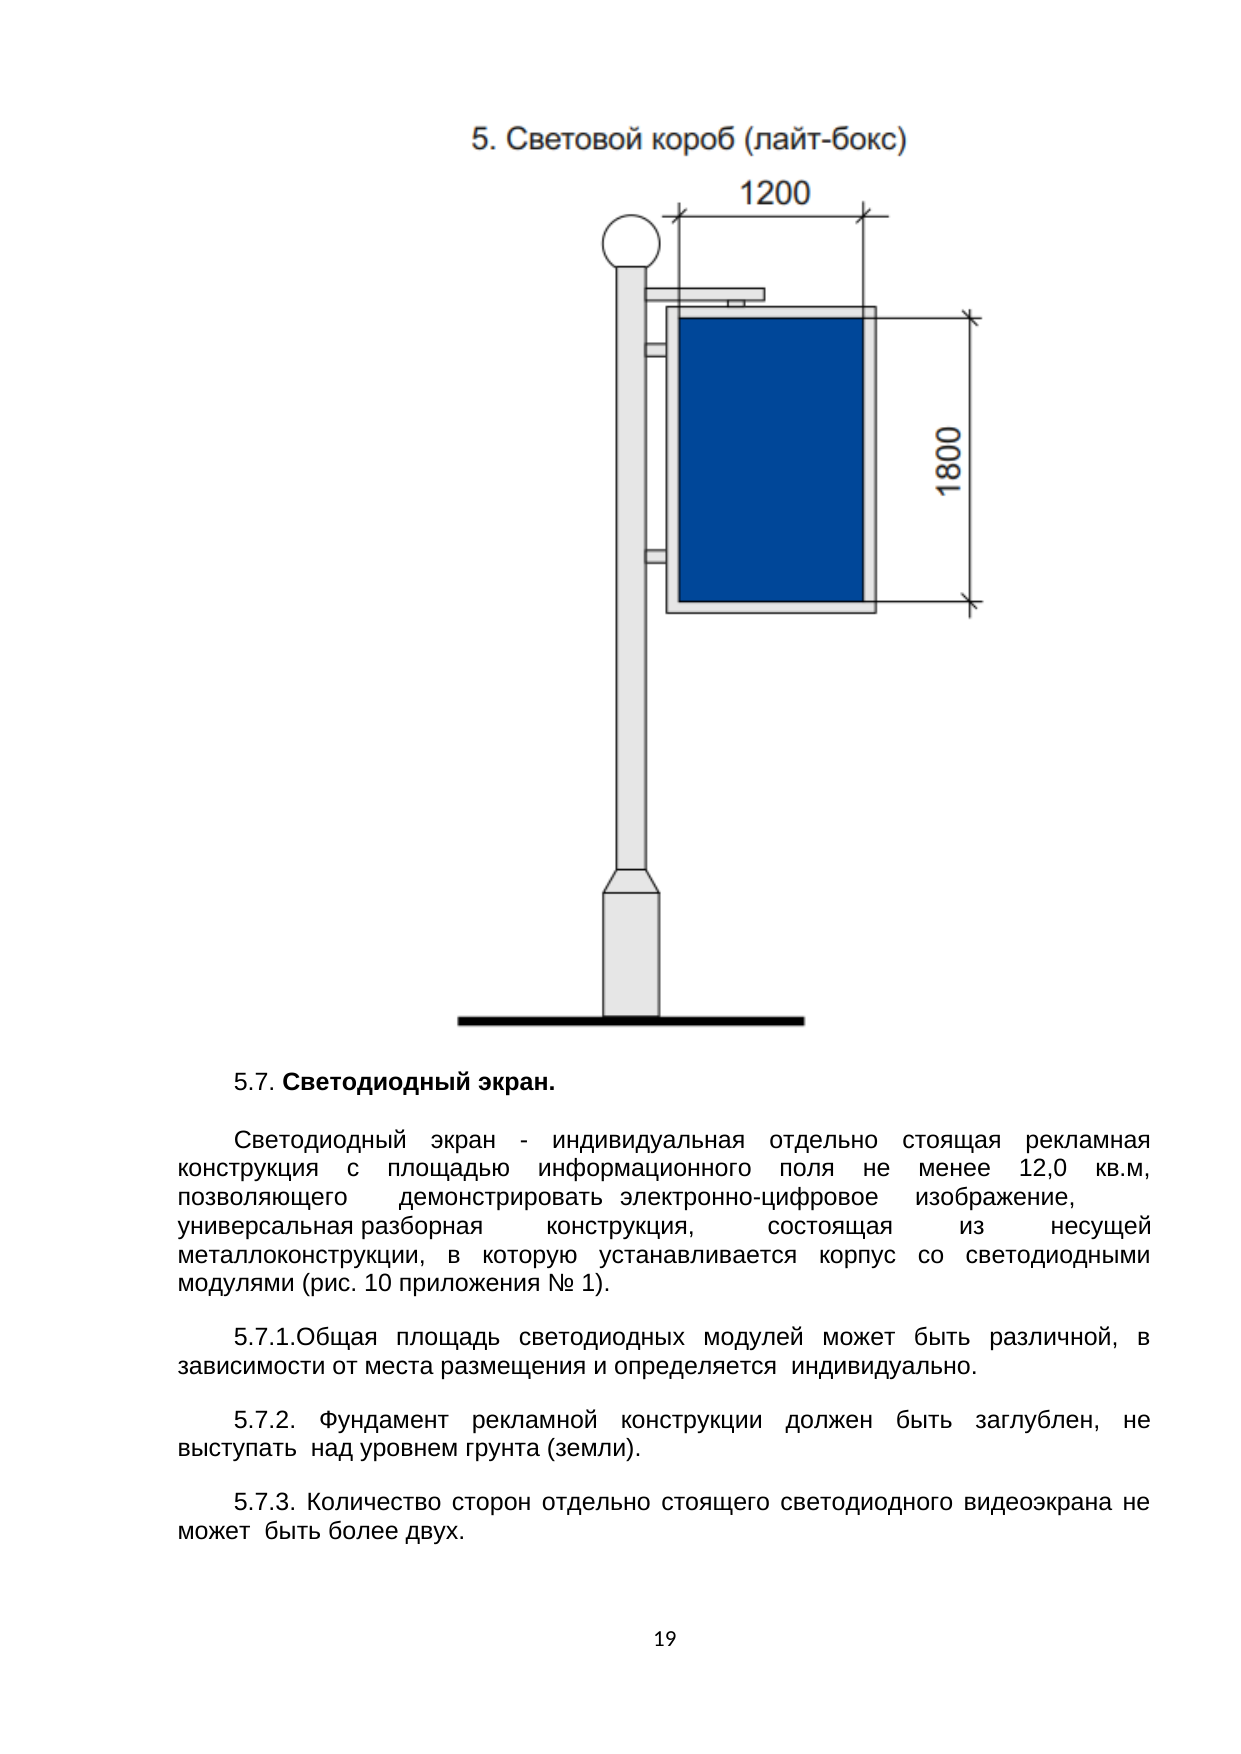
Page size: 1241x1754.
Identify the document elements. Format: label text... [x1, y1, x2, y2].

text 5.7.1.Общая площадь светодиодных модулей может быть различной, в зависимости от места размещения и определяется индивидуально. [177, 1322, 1152, 1380]
text 5.7.2. Фундамент рекламной конструкции должен быть заглублен, не выступать над уровнем грунта (земли). [177, 1405, 1152, 1462]
text 5.7. Светодиодный экран. [177, 1067, 1152, 1096]
text 5.7.3. Количество сторон отдельно стоящего светодиодного видеоэкрана не может быть более двух. [177, 1487, 1152, 1545]
text Светодиодный экран - индивидуальная отдельно стоящая рекламная конструкция с площадью информационного поля не менее 12,0 кв.м, позволяющего демонстрировать электронно-цифровое изображение, универсальная разборная конструкция, состоящая из несущей металлоконструкции, в которую устанавливается корпус со светодиодными модулями (рис. 10 приложения № 1). [177, 1125, 1152, 1297]
picture [296, 118, 1089, 1039]
